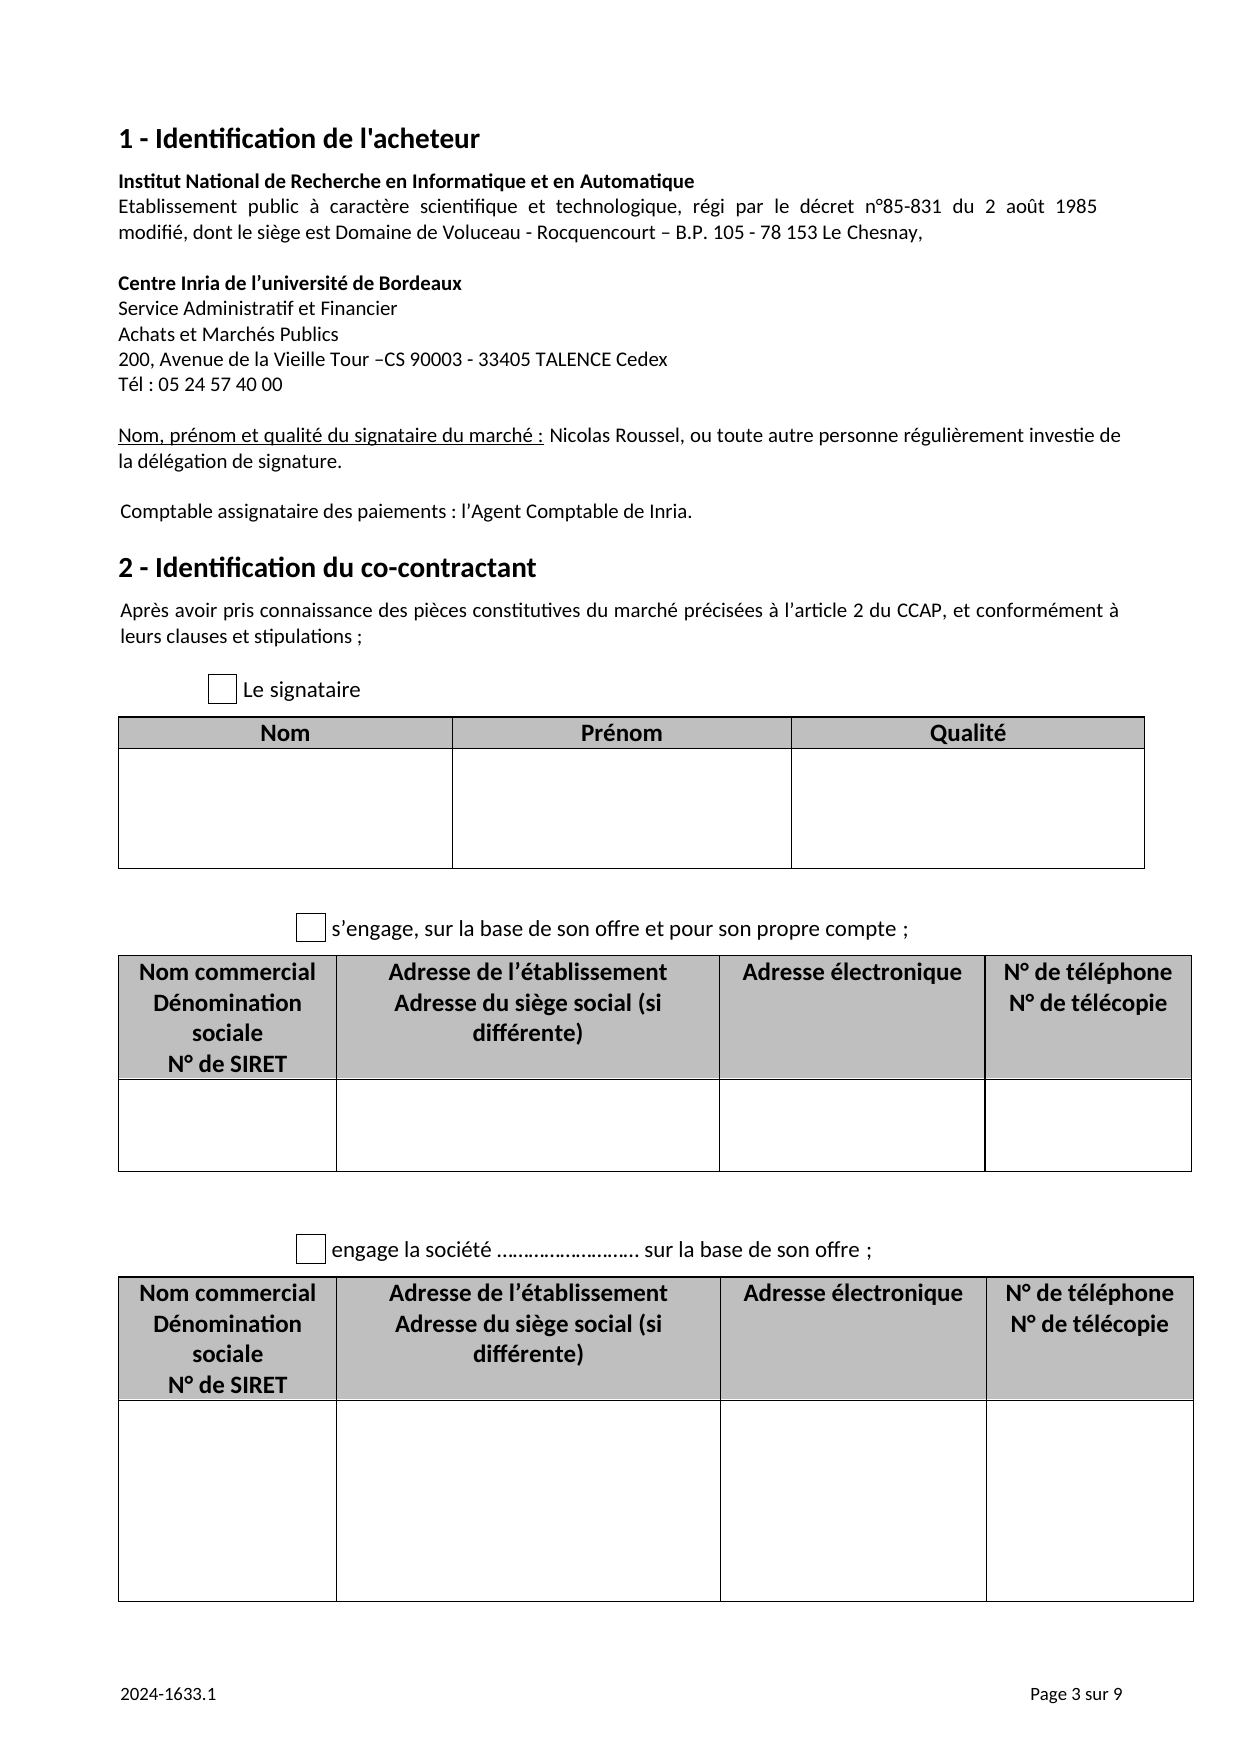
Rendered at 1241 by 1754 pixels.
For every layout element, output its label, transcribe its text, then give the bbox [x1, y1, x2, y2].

table_cell [119, 1080, 336, 1171]
text Service Administratif et Financier [118, 295, 1122, 321]
table_header Qualité [792, 718, 1144, 748]
text Achats et Marchés Publics [118, 321, 1122, 346]
text Nom, prénom et qualité du signataire du marché : Nicolas Roussel, ou toute autre personne régulièrement investie de la délégation de signature. [118, 422, 1122, 473]
table_header Nom commercial Dénomination sociale N° de SIRET [119, 956, 336, 1078]
table_header Adresse électronique [721, 1278, 986, 1399]
table_header Adresse électronique [720, 956, 984, 1078]
text 200, Avenue de la Vieille Tour –CS 90003 - 33405 TALENCE Cedex [118, 346, 1122, 372]
table_cell [337, 1401, 720, 1601]
text Centre Inria de l’université de Bordeaux [118, 270, 1122, 295]
text s’engage, sur la base de son offre et pour son propre compte ; [295, 912, 1122, 943]
table_header Nom [119, 718, 452, 748]
text Etablissement public à caractère scientifique et technologique, régi par le décret n°85-831 du 2 août 1985 modifié, dont le siège est Domaine de Voluceau - Rocquencourt – B.P. 105 - 78 153 Le Chesnay, [118, 194, 1098, 244]
subtitle 2 - Identification du co-contractant [118, 549, 1122, 585]
text Comptable assignataire des paiements : l’Agent Comptable de Inria. [120, 499, 1120, 524]
table_header N° de téléphone N° de télécopie [987, 1278, 1193, 1399]
table_cell [119, 749, 452, 868]
table_cell [792, 749, 1144, 868]
text Institut National de Recherche en Informatique et en Automatique [118, 168, 1122, 194]
subtitle 1 - Identification de l'acheteur [118, 120, 1122, 156]
table_cell [453, 749, 791, 868]
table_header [119, 1278, 336, 1399]
table_cell [986, 1080, 1191, 1171]
table_header N° de téléphone N° de télécopie [986, 956, 1191, 1078]
table_cell [337, 1080, 719, 1171]
text Tél : 05 24 57 40 00 [118, 372, 1122, 397]
table_cell [119, 1401, 336, 1601]
table_header Prénom [453, 718, 791, 748]
text Après avoir pris connaissance des pièces constitutives du marché précisées à l’article 2 du CCAP, et conformément à leurs clauses et stipulations ; [120, 597, 1120, 648]
text engage la société ……………………… sur la base de son offre ; [295, 1233, 1122, 1264]
table_header Adresse de l’établissement Adresse du siège social (si différente) [337, 956, 719, 1078]
text Le signataire [207, 673, 1122, 704]
table_cell [721, 1401, 986, 1601]
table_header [337, 1278, 720, 1399]
table_cell [987, 1401, 1193, 1601]
table_cell [720, 1080, 984, 1171]
